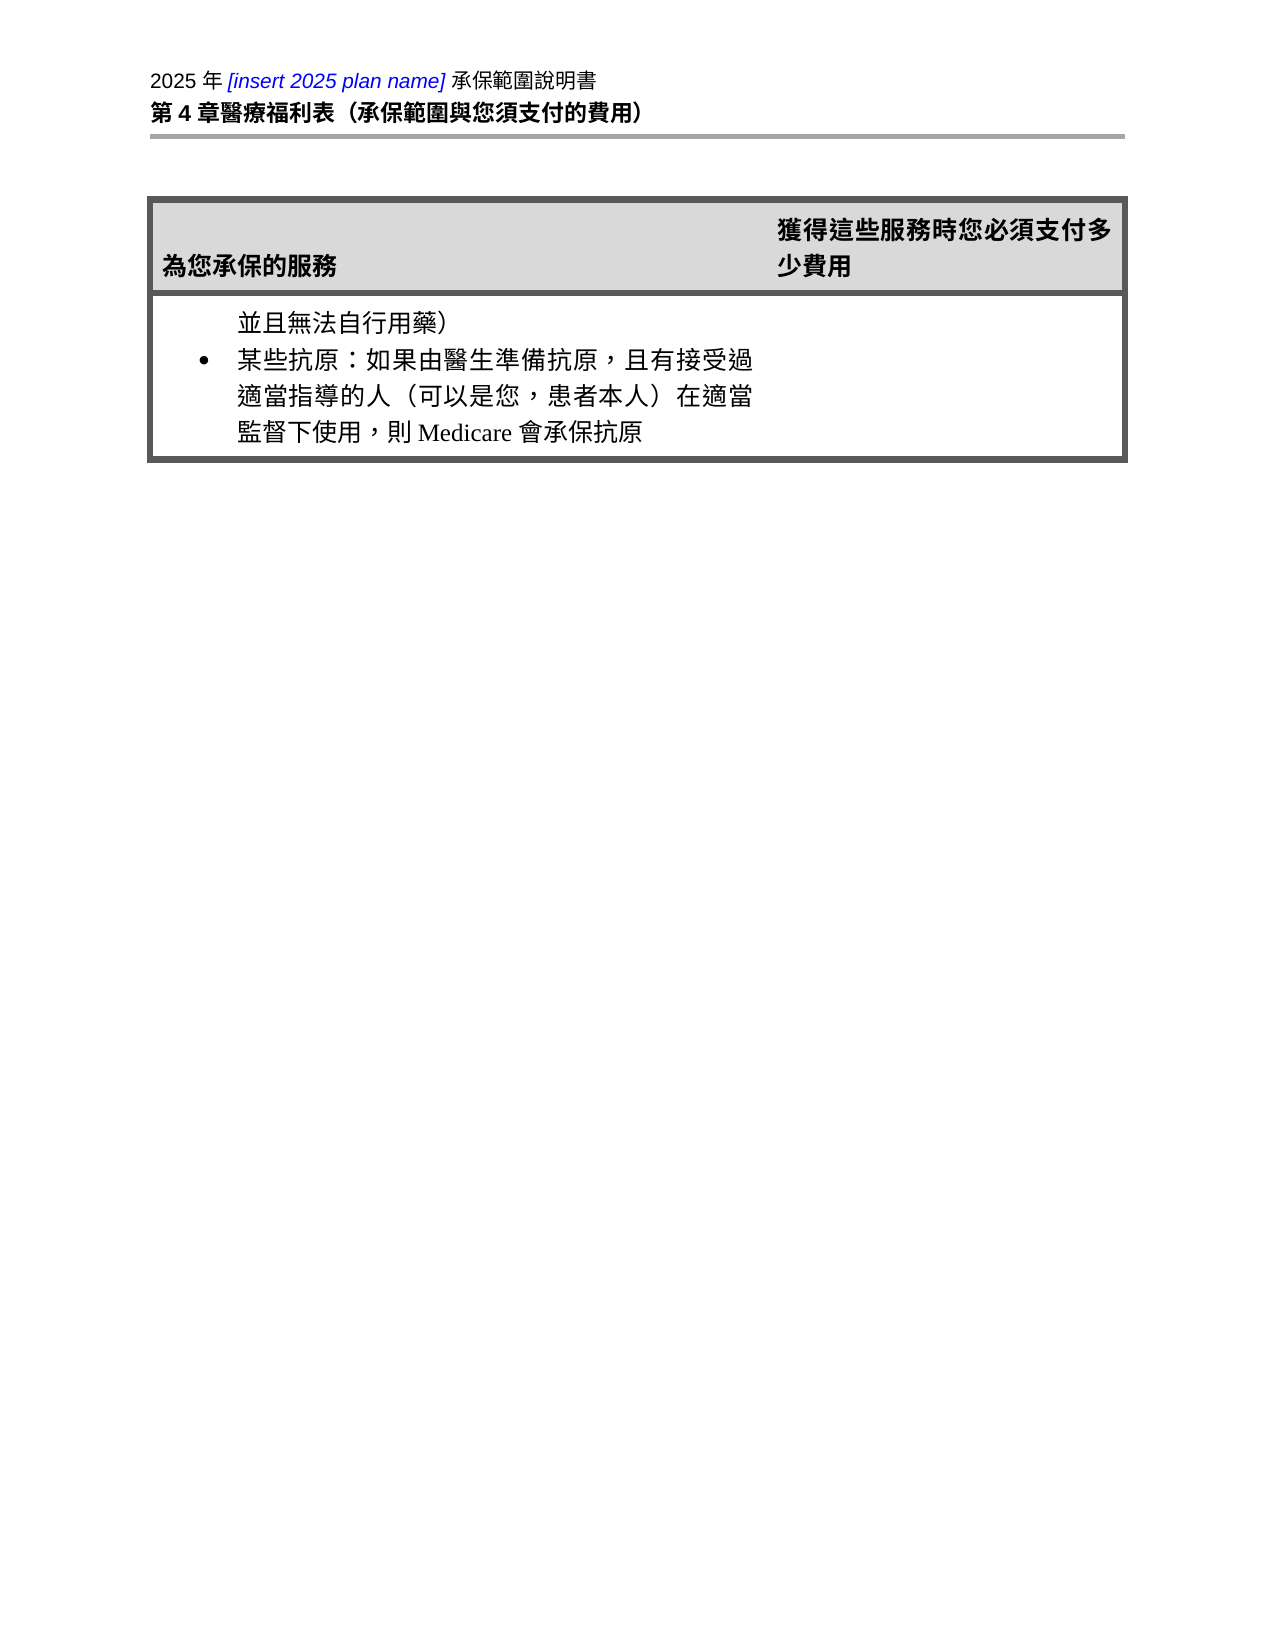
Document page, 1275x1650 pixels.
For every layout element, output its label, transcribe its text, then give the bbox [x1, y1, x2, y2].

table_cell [153, 296, 766, 456]
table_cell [766, 296, 1122, 456]
table_header 為您承保的服務 [153, 203, 766, 290]
table_header 獲得這些服務時您必須支付多少費用 [766, 203, 1122, 290]
